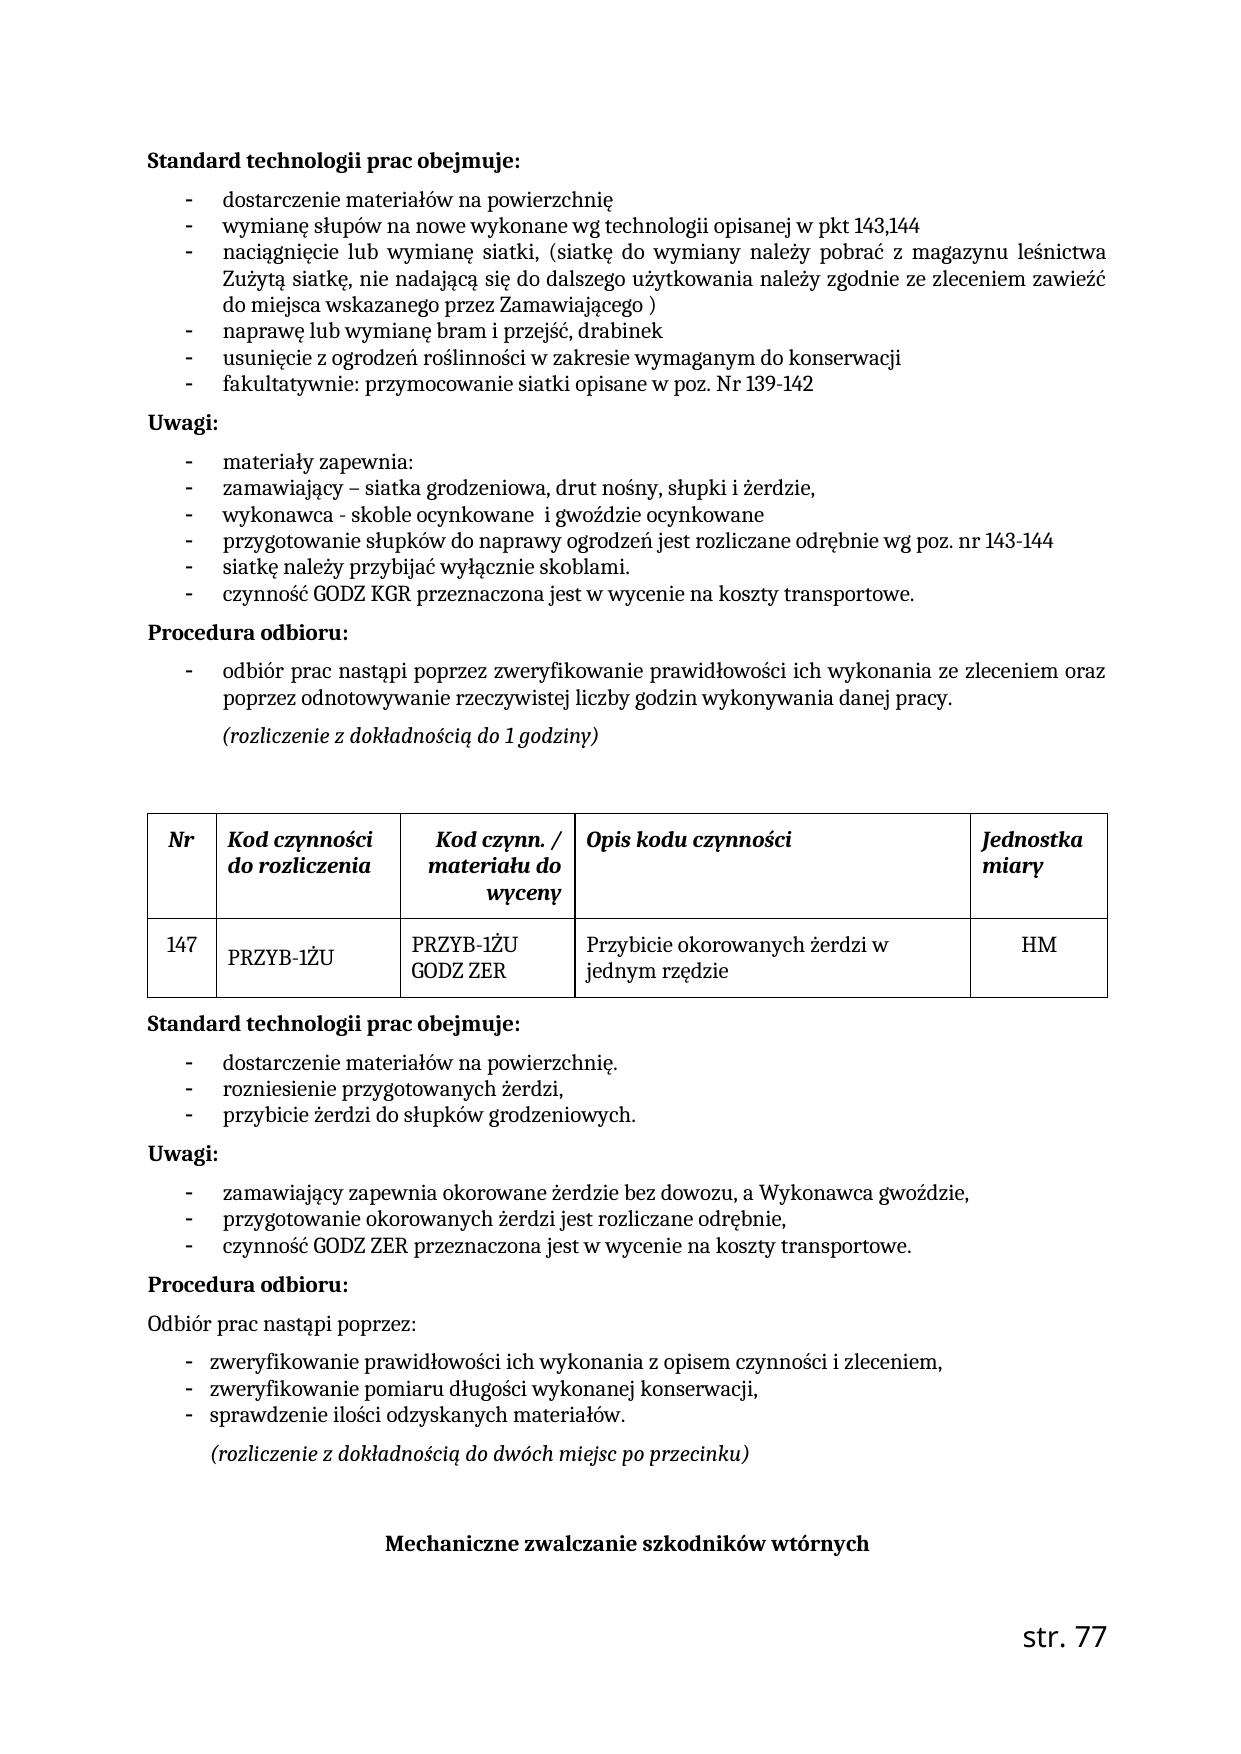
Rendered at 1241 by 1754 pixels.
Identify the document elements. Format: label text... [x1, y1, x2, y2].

text (rozliczenie z dokładnością do dwóch miejsc po przecinku) [148, 1441, 1107, 1467]
list siatkę należy przybijać wyłącznie skoblami. [185, 554, 1107, 580]
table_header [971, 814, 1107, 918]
list przybicie żerdzi do słupków grodzeniowych. [185, 1102, 1107, 1128]
list dostarczenie materiałów na powierzchnię. [185, 1049, 1107, 1076]
list sprawdzenie ilości odzyskanych materiałów. [185, 1402, 1107, 1428]
list zamawiający – siatka grodzeniowa, drut nośny, słupki i żerdzie, [185, 475, 1107, 501]
text Uwagi: [148, 410, 1107, 436]
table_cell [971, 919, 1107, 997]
list rozniesienie przygotowanych żerdzi, [185, 1076, 1107, 1102]
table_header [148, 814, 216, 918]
list materiały zapewnia: [185, 449, 1107, 475]
list wymianę słupów na nowe wykonane wg technologii opisanej w pkt 143,144 [185, 213, 1107, 239]
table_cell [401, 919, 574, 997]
text Procedura odbioru: [148, 619, 1107, 646]
list odbiór prac nastąpi poprzez zweryfikowanie prawidłowości ich wykonania ze zleceniem oraz poprzez odnotowywanie rzeczywistej liczby godzin wykonywania danej pracy. [185, 658, 1107, 711]
list przygotowanie okorowanych żerdzi jest rozliczane odrębnie, [185, 1206, 1107, 1233]
text Standard technologii prac obejmuje: [148, 1011, 1107, 1037]
list dostarczenie materiałów na powierzchnię [185, 186, 1107, 213]
list zamawiający zapewnia okorowane żerdzie bez dowozu, a Wykonawca gwoździe, [185, 1180, 1107, 1206]
list naciągnięcie lub wymianę siatki, (siatkę do wymiany należy pobrać z magazynu leśnictwa Zużytą siatkę, nie nadającą się do dalszego użytkowania należy zgodnie ze zleceniem zawieźć do miejsca wskazanego przez Zamawiającego ) [185, 239, 1107, 318]
list przygotowanie słupków do naprawy ogrodzeń jest rozliczane odrębnie wg poz. nr 143-144 [185, 528, 1107, 554]
text Procedura odbioru: [148, 1271, 1107, 1298]
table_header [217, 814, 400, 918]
list czynność GODZ ZER przeznaczona jest w wycenie na koszty transportowe. [185, 1233, 1107, 1259]
list zweryfikowanie pomiaru długości wykonanej konserwacji, [185, 1376, 1107, 1402]
list czynność GODZ KGR przeznaczona jest w wycenie na koszty transportowe. [185, 580, 1107, 607]
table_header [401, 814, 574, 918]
text Standard technologii prac obejmuje: [148, 148, 1107, 174]
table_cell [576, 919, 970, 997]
list fakultatywnie: przymocowanie siatki opisane w poz. Nr 139-142 [185, 371, 1107, 397]
list wykonawca - skoble ocynkowane i gwoździe ocynkowane [185, 501, 1107, 528]
list usunięcie z ogrodzeń roślinności w zakresie wymaganym do konserwacji [185, 344, 1107, 371]
text Odbiór prac nastąpi poprzez: [148, 1310, 1107, 1337]
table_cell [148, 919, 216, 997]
text Uwagi: [148, 1141, 1107, 1167]
list naprawę lub wymianę bram i przejść, drabinek [185, 318, 1107, 344]
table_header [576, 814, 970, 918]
list zweryfikowanie prawidłowości ich wykonania z opisem czynności i zleceniem, [185, 1349, 1107, 1376]
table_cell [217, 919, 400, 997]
text (rozliczenie z dokładnością do 1 godziny) [148, 723, 1107, 750]
text Mechaniczne zwalczanie szkodników wtórnych [148, 1531, 1107, 1557]
